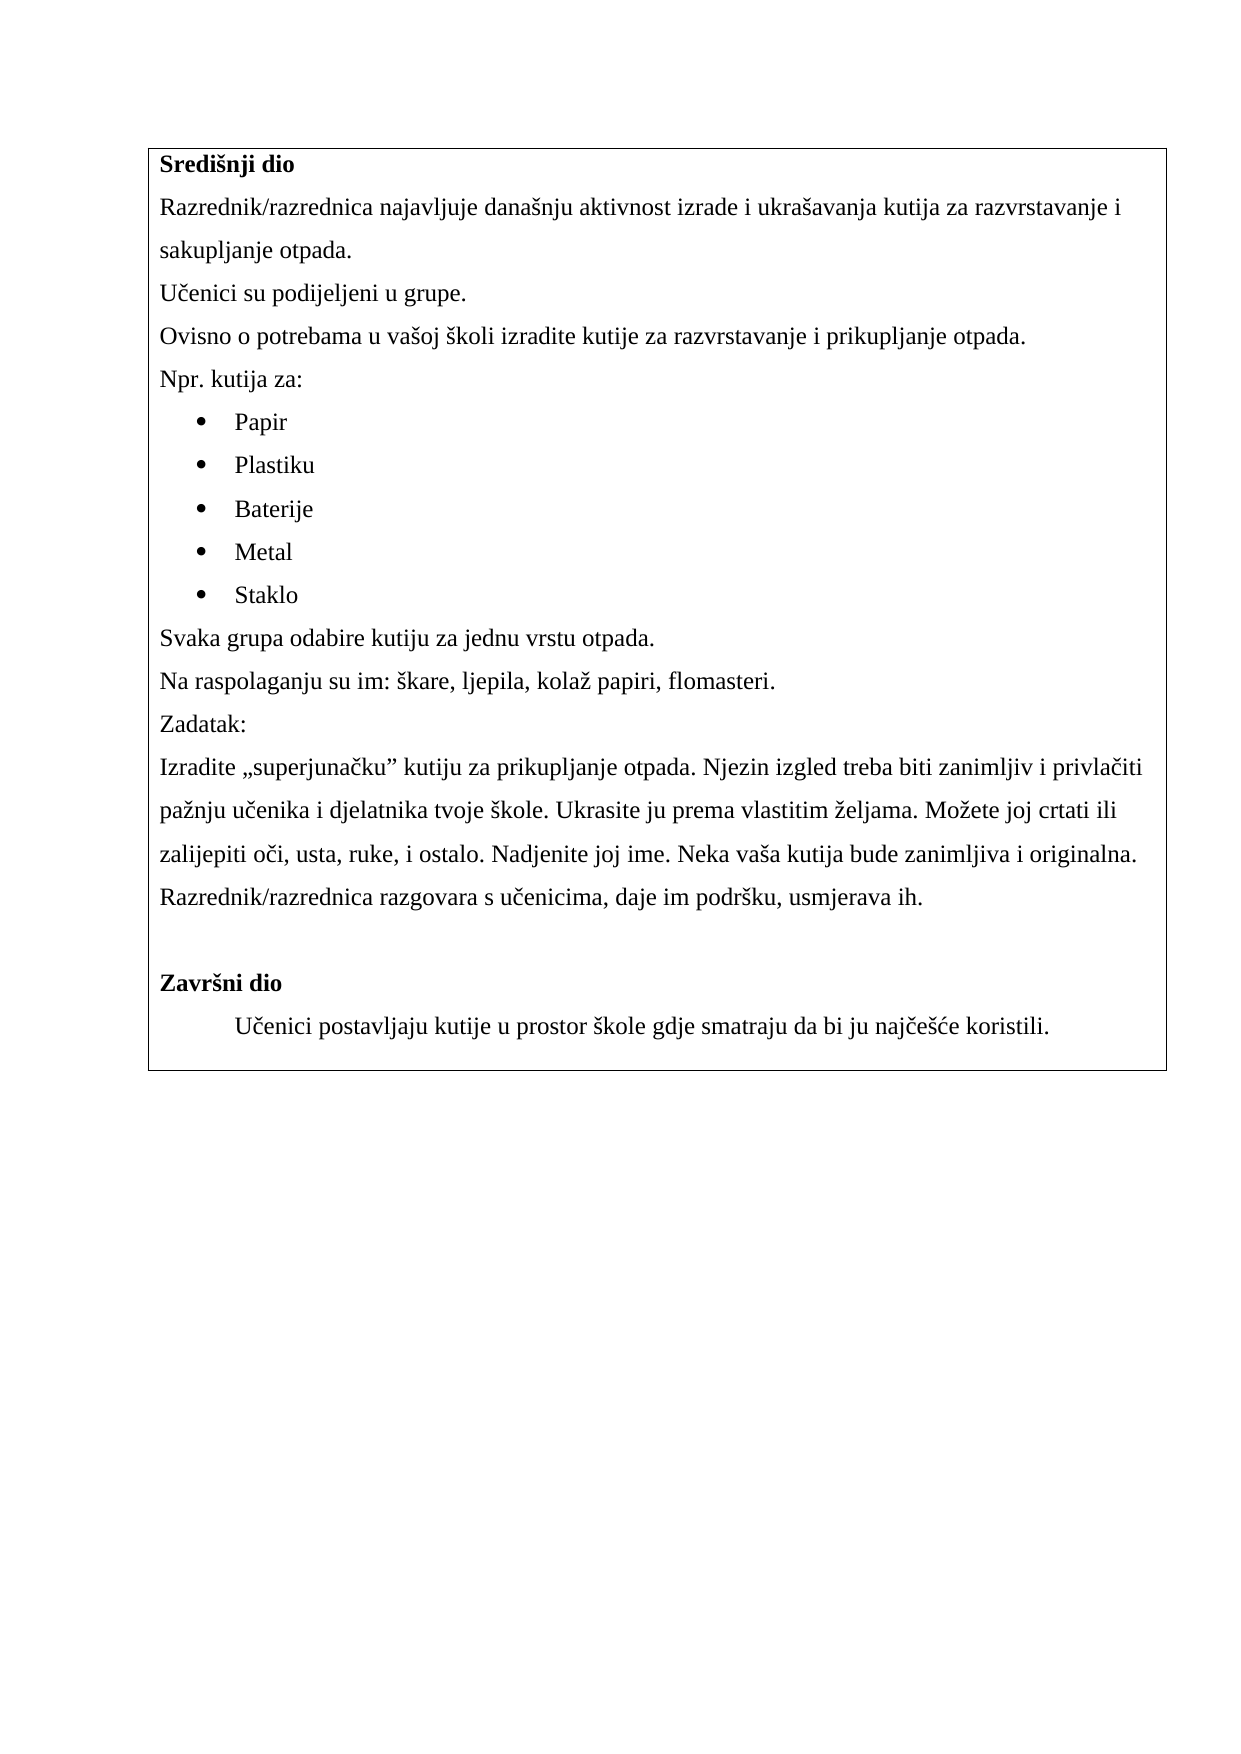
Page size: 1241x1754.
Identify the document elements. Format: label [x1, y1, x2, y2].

table_cell [149, 149, 1166, 1070]
